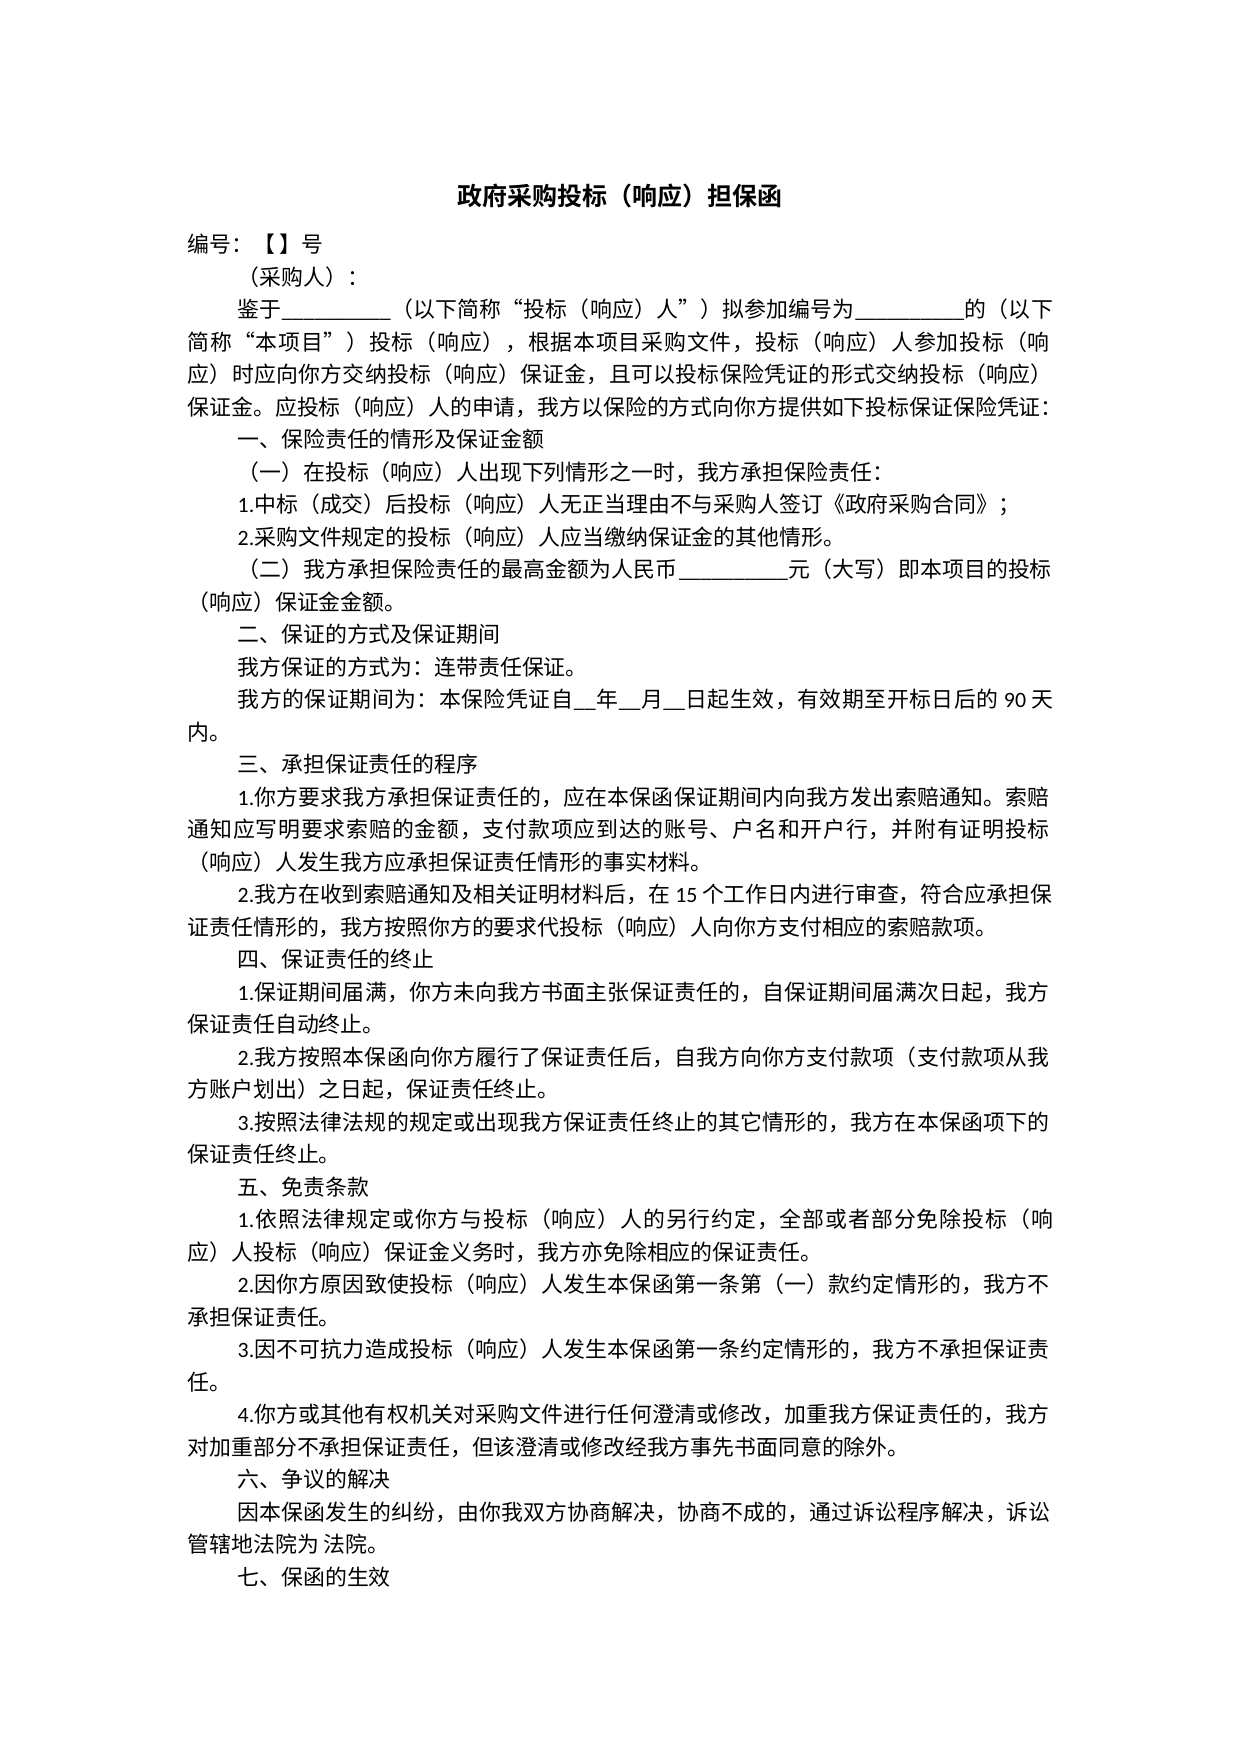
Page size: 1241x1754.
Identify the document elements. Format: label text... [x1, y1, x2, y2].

text （一）在投标（响应）人出现下列情形之一时，我方承担保险责任： [187, 454, 1053, 487]
text 二、保证的方式及保证期间 [187, 617, 1053, 649]
text 1.中标（成交）后投标（响应）人无正当理由不与采购人签订《政府采购合同》； [187, 487, 1053, 519]
text 三、承担保证责任的程序 [187, 747, 1053, 779]
text （采购人）： [187, 259, 1053, 292]
text 我方保证的方式为：连带责任保证。 [187, 649, 1053, 682]
text 编号：【 】号 [187, 227, 1053, 259]
text 五、免责条款 [187, 1169, 1053, 1202]
text 2.我方在收到索赔通知及相关证明材料后，在15个工作日内进行审查，符合应承担保证责任情形的，我方按照你方的要求代投标（响应）人向你方支付相应的索赔款项。 [187, 877, 1053, 942]
text 2.因你方原因致使投标（响应）人发生本保函第一条第（一）款约定情形的，我方不承担保证责任。 [187, 1267, 1053, 1332]
text 1.你方要求我方承担保证责任的，应在本保函保证期间内向我方发出索赔通知。索赔通知应写明要求索赔的金额，支付款项应到达的账号、户名和开户行，并附有证明投标（响应）人发生我方应承担保证责任情形的事实材料。 [187, 779, 1053, 877]
text 2.我方按照本保函向你方履行了保证责任后，自我方向你方支付款项（支付款项从我方账户划出）之日起，保证责任终止。 [187, 1039, 1053, 1104]
text 1.依照法律规定或你方与投标（响应）人的另行约定，全部或者部分免除投标（响应）人投标（响应）保证金义务时，我方亦免除相应的保证责任。 [187, 1202, 1053, 1267]
text 因本保函发生的纠纷，由你我双方协商解决，协商不成的，通过诉讼程序解决，诉讼管辖地法院为 法院。 [187, 1494, 1053, 1559]
text 鉴于__________（以下简称“投标（响应）人”）拟参加编号为__________的（以下简称“本项目”）投标（响应），根据本项目采购文件，投标（响应）人参加投标（响应）时应向你方交纳投标（响应）保证金，且可以投标保险凭证的形式交纳投标（响应）保证金。应投标（响应）人的申请，我方以保险的方式向你方提供如下投标保证保险凭证： [187, 292, 1053, 422]
text 六、争议的解决 [187, 1462, 1053, 1494]
text 我方的保证期间为：本保险凭证自__年__月__日起生效，有效期至开标日后的90天内。 [187, 682, 1053, 747]
text 七、保函的生效 [187, 1559, 1053, 1592]
text 四、保证责任的终止 [187, 942, 1053, 974]
text 3.按照法律法规的规定或出现我方保证责任终止的其它情形的，我方在本保函项下的保证责任终止。 [187, 1104, 1053, 1169]
text 4.你方或其他有权机关对采购文件进行任何澄清或修改，加重我方保证责任的，我方对加重部分不承担保证责任，但该澄清或修改经我方事先书面同意的除外。 [187, 1397, 1053, 1462]
text 政府采购投标（响应）担保函 [187, 162, 1053, 227]
text 3.因不可抗力造成投标（响应）人发生本保函第一条约定情形的，我方不承担保证责任。 [187, 1332, 1053, 1397]
text 2.采购文件规定的投标（响应）人应当缴纳保证金的其他情形。 [187, 519, 1053, 552]
text （二）我方承担保险责任的最高金额为人民币__________元（大写）即本项目的投标（响应）保证金金额。 [187, 552, 1053, 617]
text 一、保险责任的情形及保证金额 [187, 422, 1053, 454]
text 1.保证期间届满，你方未向我方书面主张保证责任的，自保证期间届满次日起，我方保证责任自动终止。 [187, 974, 1053, 1039]
